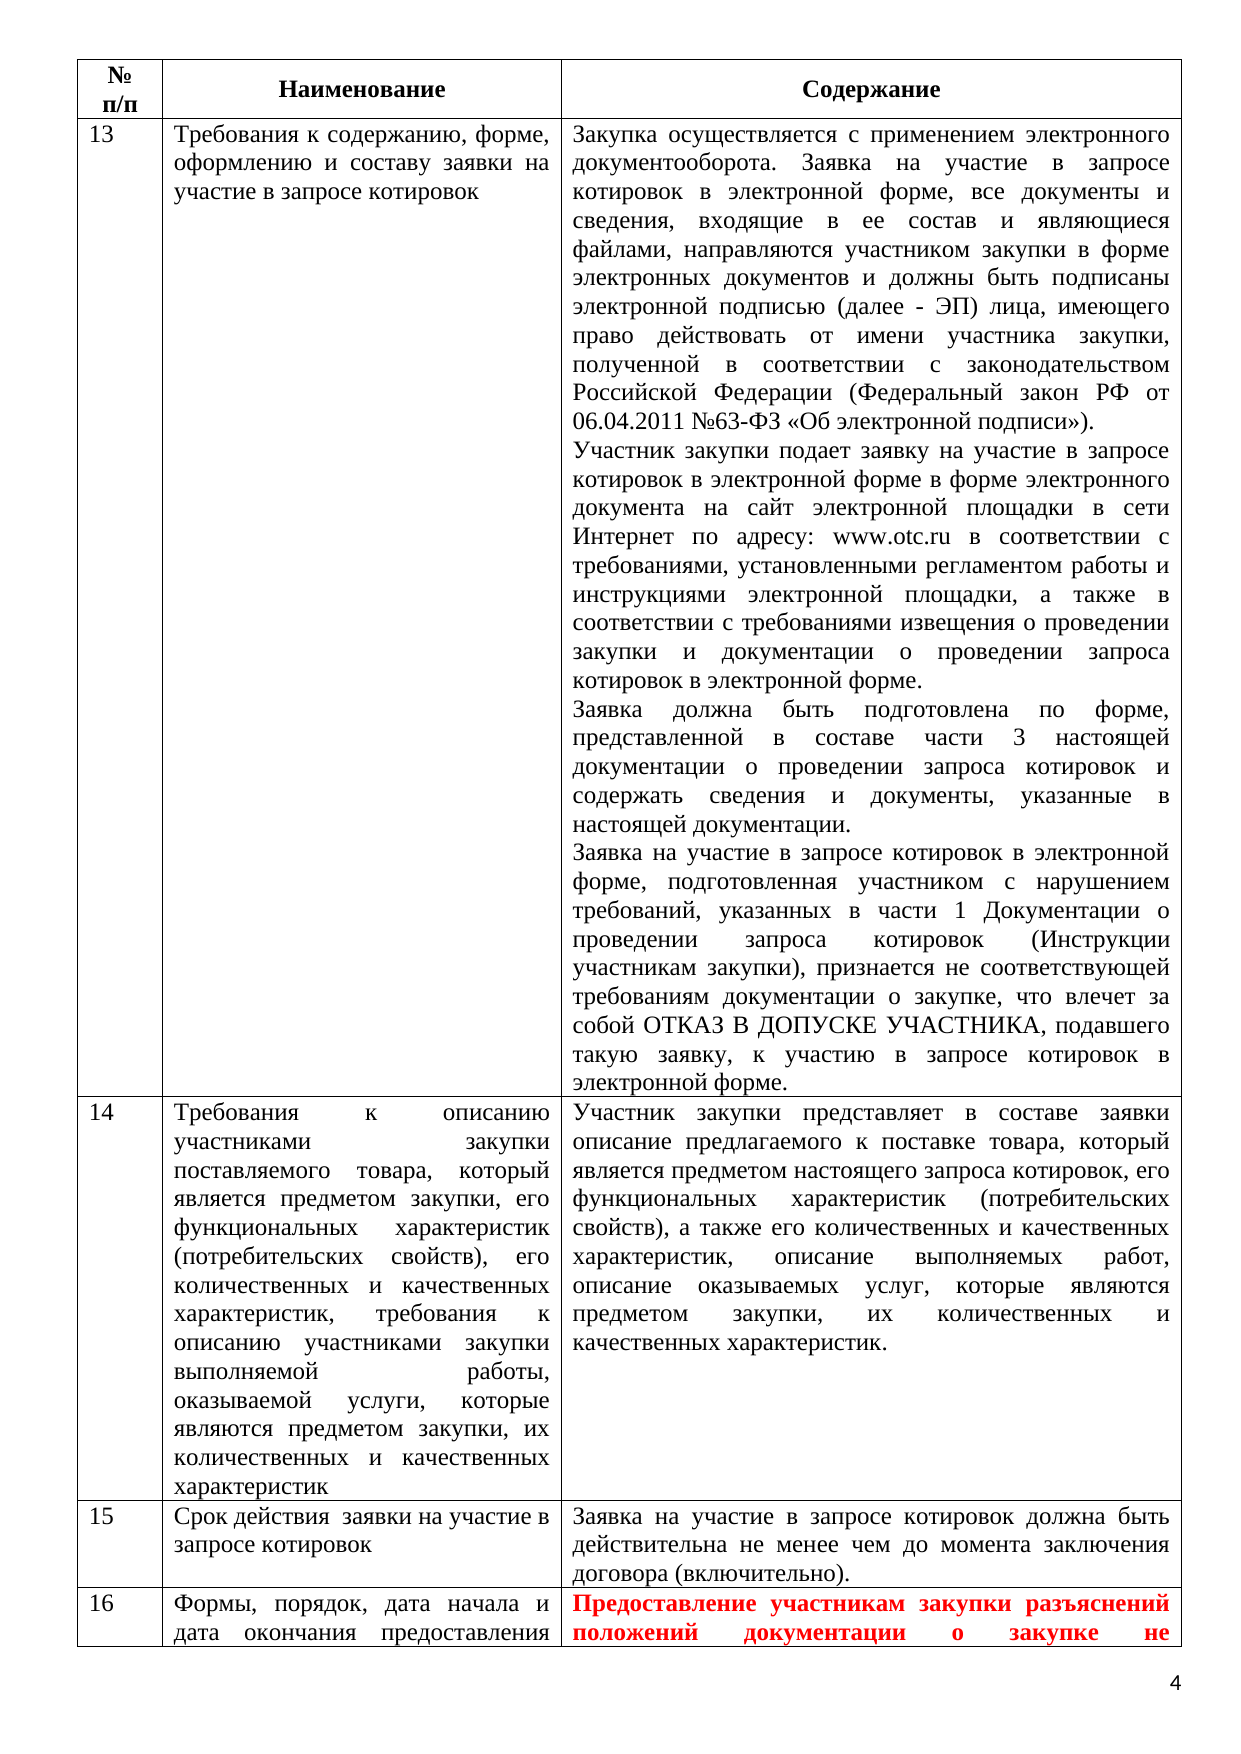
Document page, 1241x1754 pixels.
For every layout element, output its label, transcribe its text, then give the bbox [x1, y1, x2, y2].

table_cell Требования к содержанию, форме, оформлению и составу заявки на участие в запросе котировок [163, 119, 561, 1096]
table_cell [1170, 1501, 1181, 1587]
table_header Наименование [163, 60, 561, 118]
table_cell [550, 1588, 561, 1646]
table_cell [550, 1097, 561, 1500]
table_cell [78, 1588, 162, 1646]
table_cell Участник закупки представляет в составе заявки описание предлагаемого к поставке товара, который является предметом настоящего запроса котировок, его функциональных характеристик (потребительских свойств), а также его количественных и качественных характеристик, описание выполняемых работ, описание оказываемых услуг, которые являются предметом закупки, их количественных и качественных характеристик. [562, 1097, 1181, 1500]
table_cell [562, 1588, 1181, 1646]
table_header Содержание [562, 60, 1181, 118]
table_cell Срок действия заявки на участие в запросе котировок [163, 1501, 561, 1587]
table_cell Закупка осуществляется с применением электронного документооборота. Заявка на участие в запросе котировок в электронной форме, все документы и сведения, входящие в ее состав и являющиеся файлами, направляются участником закупки в форме электронных документов и должны быть подписаны электронной подписью (далее - ЭП) лица, имеющего право действовать от имени участника закупки, полученной в соответствии с законодательством Российской Федерации (Федеральный закон РФ от 06.04.2011 №63-ФЗ «Об электронной подписи»). Участник закупки подает заявку на участие в запросе котировок в электронной форме в форме электронного документа на сайт электронной площадки в сети Интернет по адресу: www.otc.ru в соответствии с требованиями, установленными регламентом работы и инструкциями электронной площадки, а также в соответствии с требованиями извещения о проведении закупки и документации о проведении запроса котировок в электронной форме. Заявка должна быть подготовлена по форме, представленной в составе части 3 настоящей документации о проведении запроса котировок и содержать сведения и документы, указанные в настоящей документации. Заявка на участие в запросе котировок в электронной форме, подготовленная участником с нарушением требований, указанных в части 1 Документации о проведении запроса котировок (Инструкции участникам закупки), признается не соответствующей требованиям документации о закупке, что влечет за собой ОТКАЗ В ДОПУСКЕ УЧАСТНИКА, подавшего такую заявку, к участию в запросе котировок в электронной форме. [562, 119, 1181, 1096]
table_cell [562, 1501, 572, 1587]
table_cell [78, 119, 162, 1096]
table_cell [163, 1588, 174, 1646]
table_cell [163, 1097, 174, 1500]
table_cell [78, 1501, 162, 1587]
table_cell [78, 1097, 162, 1500]
